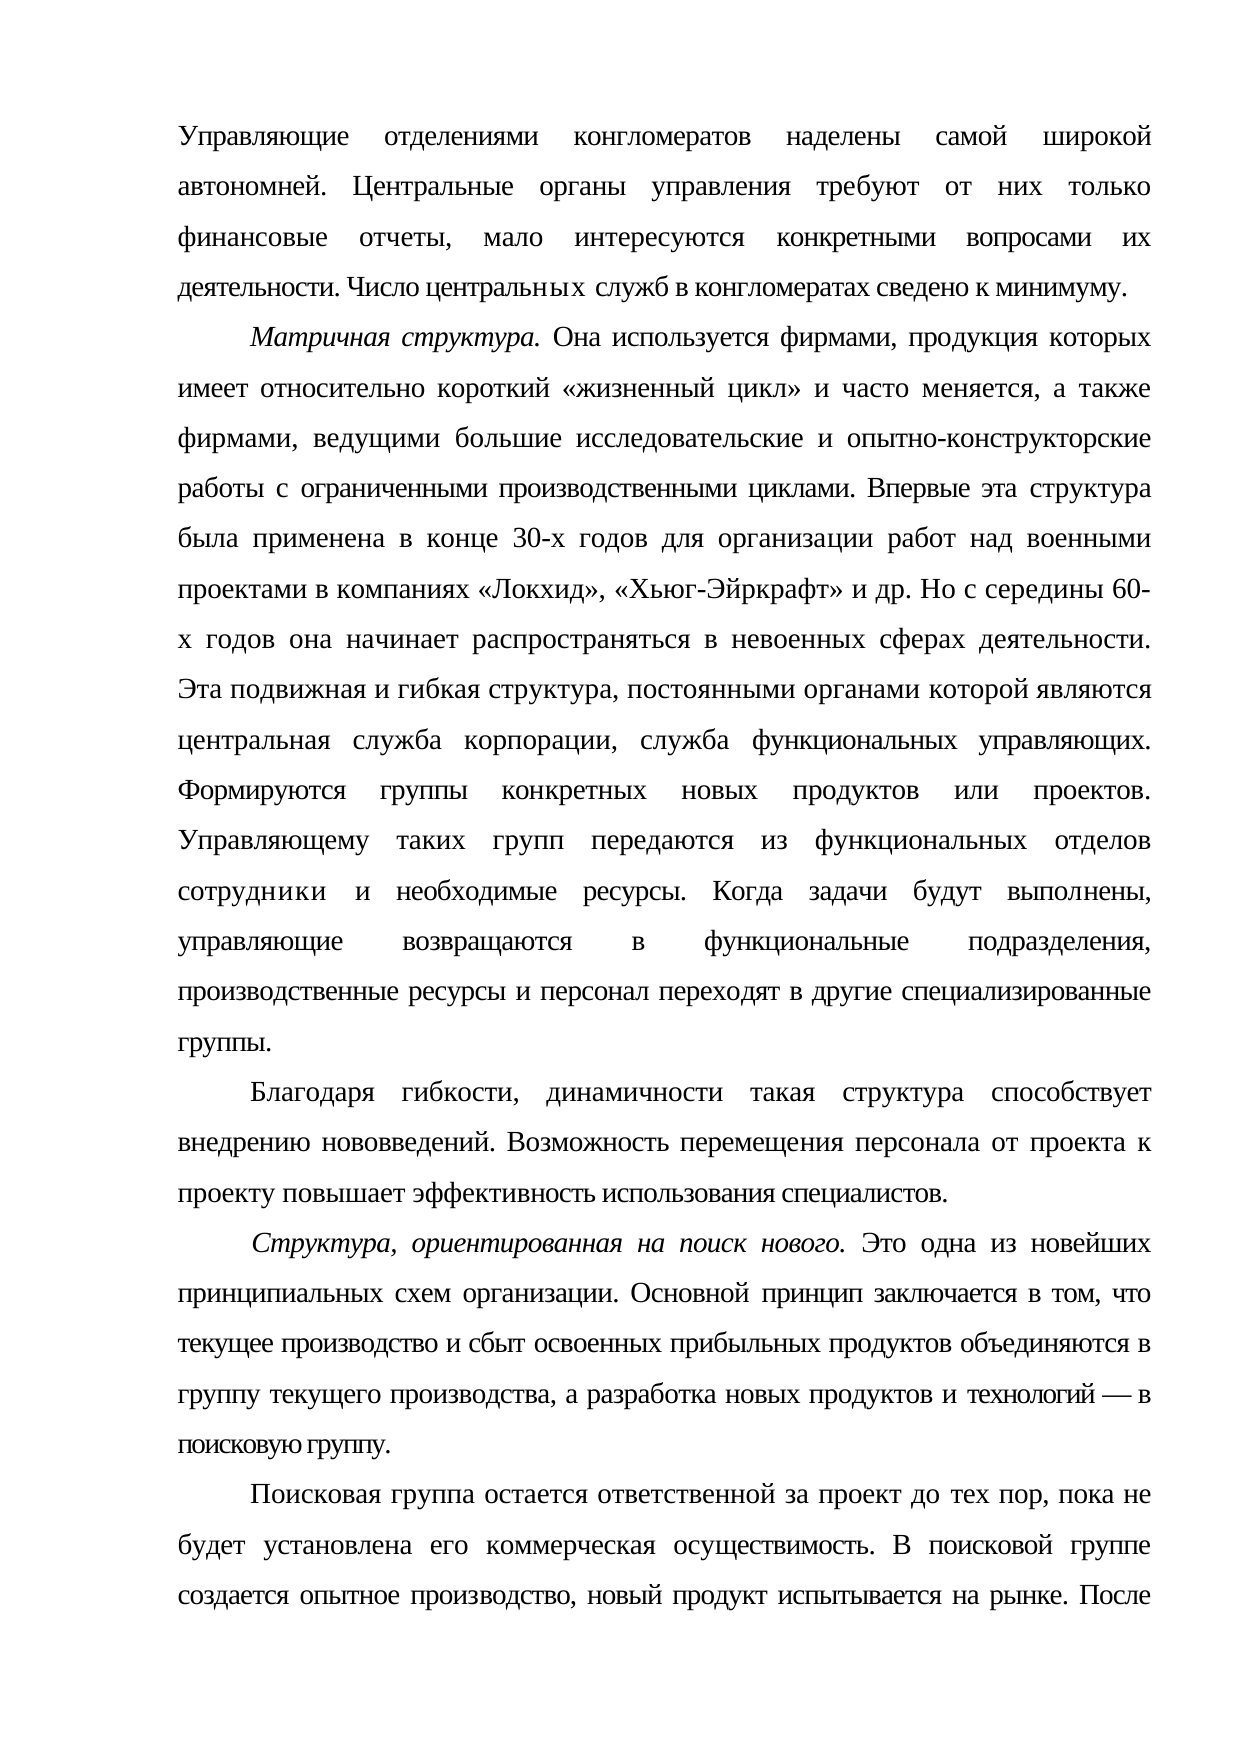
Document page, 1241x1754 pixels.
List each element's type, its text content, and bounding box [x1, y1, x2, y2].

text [177, 1477, 1152, 1611]
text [177, 118, 1152, 303]
text Структура, ориентированная на поиск нового. Это одна из новейших принципиальных схем организации. Основной принцип заключается в том, что текущее производство и сбыт освоенных прибыльных продуктов объединяются в группу текущего производства, а разработка новых продуктов и технологий — в поисковую группу. [177, 1225, 1152, 1460]
text Благодаря гибкости, динамичности такая структура способствует внедрению нововведений. Возможность перемещения персонала от проекта к проекту повышает эффективность использования специалистов. [177, 1074, 1152, 1208]
text Матричная структура. Она используется фирмами, продукция которых имеет относительно короткий «жизненный цикл» и часто меняется, а также фирмами, ведущими большие исследовательские и опытно-конструкторские работы с ограниченными производственными циклами. Впервые эта структура была применена в конце 30-х годов для организации работ над военными проектами в компаниях «Локхид», «Хьюг-Эйркрафт» и др. Но с середины 60-х годов она начинает распространяться в невоенных сферах деятельности. Эта подвижная и гибкая структура, постоянными органами которой являются центральная служба корпорации, служба функциональных управляющих. Формируются группы конкретных новых продуктов или проектов. Управляющему таких групп передаются из функциональных отделов сотрудники и необходимые ресурсы. Когда задачи будут выполнены, управляющие возвращаются в функциональные подразделения, производственные ресурсы и персонал переходят в другие специализированные группы. [177, 319, 1152, 1057]
